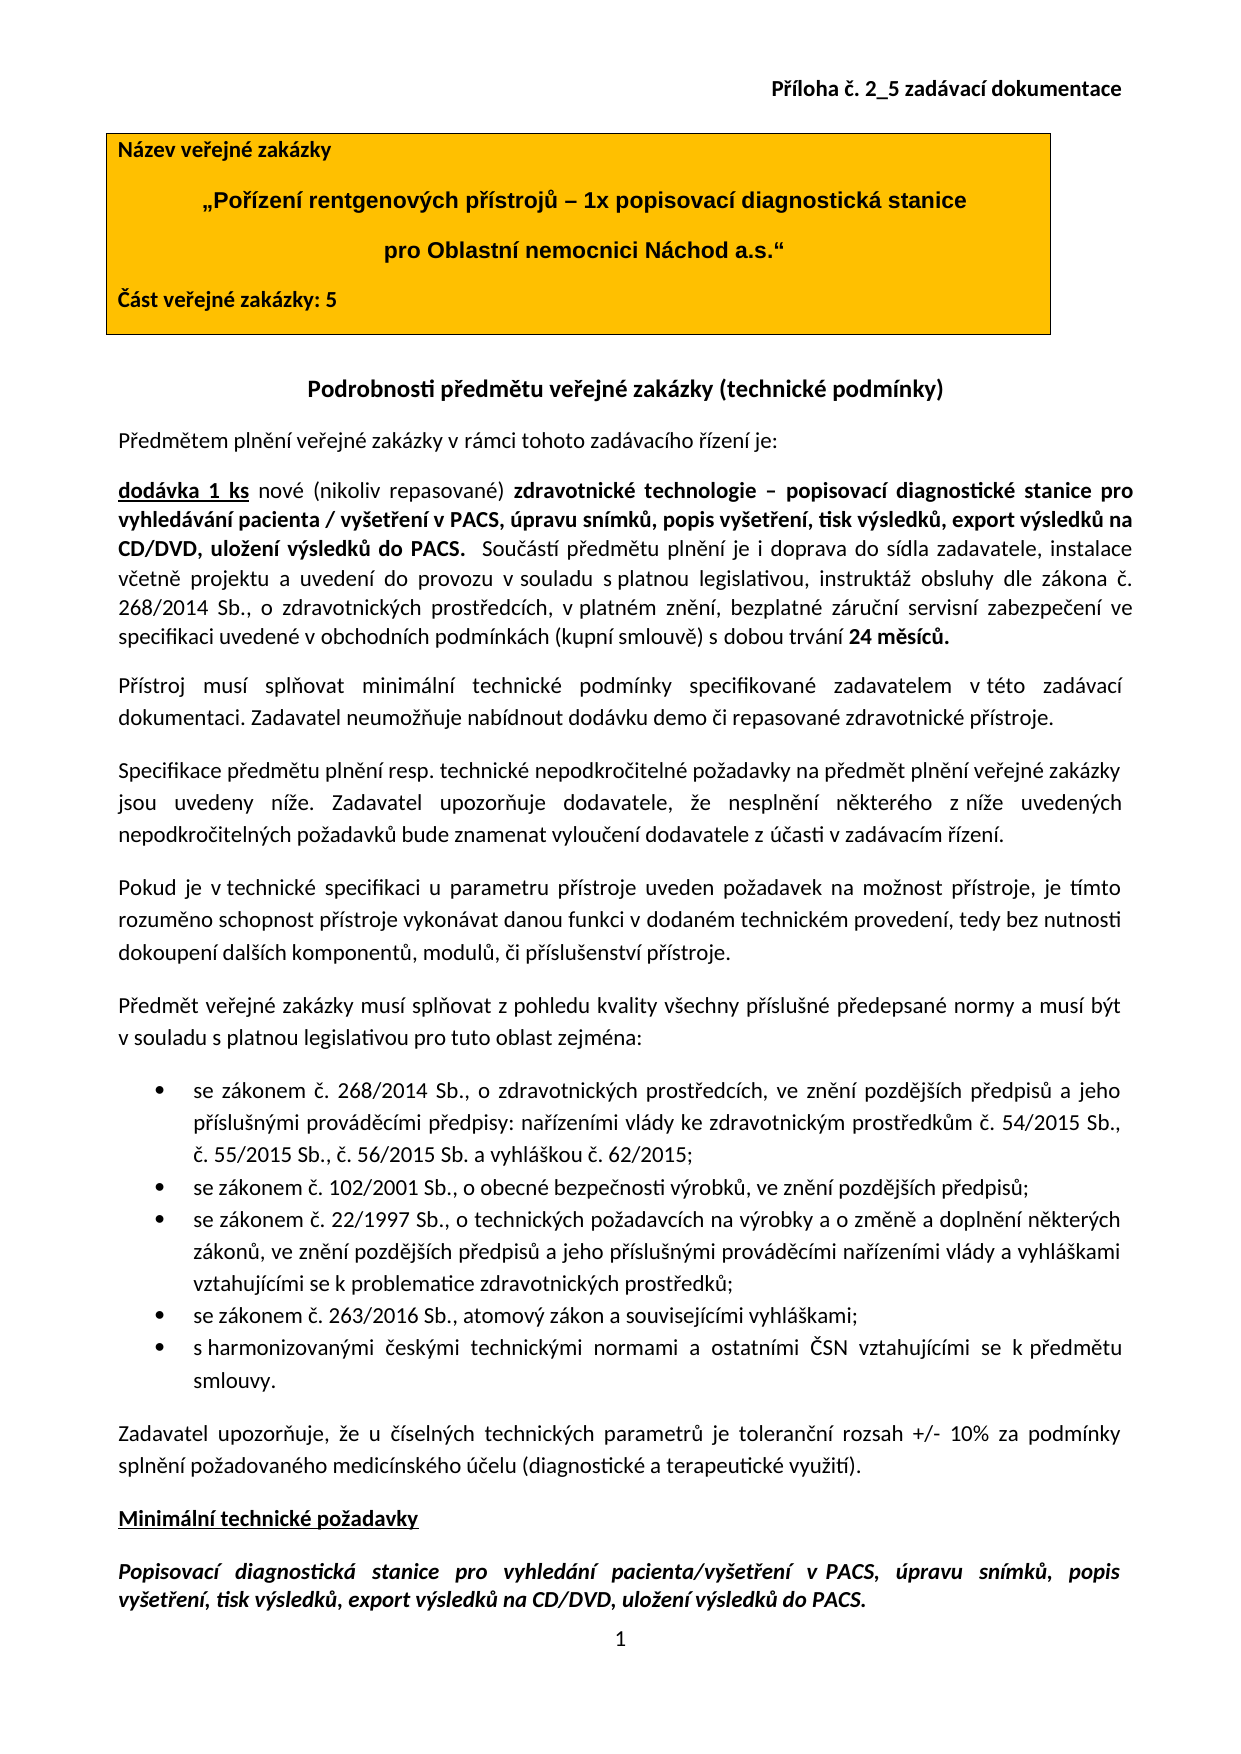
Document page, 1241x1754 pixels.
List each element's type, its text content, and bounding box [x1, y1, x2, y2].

text Zadavatel upozorňuje, že u číselných technických parametrů je toleranční rozsah +/- 10% za podmínky splnění požadovaného medicínského účelu (diagnostické a terapeutické využití). [118, 1419, 1122, 1479]
text Specifikace předmětu plnění resp. technické nepodkročitelné požadavky na předmět plnění veřejné zakázky jsou uvedeny níže. Zadavatel upozorňuje dodavatele, že nesplnění některého z níže uvedených nepodkročitelných požadavků bude znamenat vyloučení dodavatele z účasti v zadávacím řízení. [118, 756, 1122, 848]
list se zákonem č. 263/2016 Sb., atomový zákon a souvisejícími vyhláškami; [156, 1301, 1122, 1329]
list se zákonem č. 268/2014 Sb., o zdravotnických prostředcích, ve znění pozdějších předpisů a jeho příslušnými prováděcími předpisy: nařízeními vlády ke zdravotnickým prostředkům č. 54/2015 Sb., č. 55/2015 Sb., č. 56/2015 Sb. a vyhláškou č. 62/2015; [156, 1076, 1122, 1168]
text Předmět veřejné zakázky musí splňovat z pohledu kvality všechny příslušné předepsané normy a musí být v souladu s platnou legislativou pro tuto oblast zejména: [118, 991, 1122, 1051]
table_header Název veřejné zakázky „Pořízení rentgenových přístrojů – 1x popisovací diagnostická stanice pro Oblastní nemocnici Náchod a.s.“ Část veřejné zakázky: 5 [107, 134, 1050, 334]
text Přístroj musí splňovat minimální technické podmínky specifikované zadavatelem v této zadávací dokumentaci. Zadavatel neumožňuje nabídnout dodávku demo či repasované zdravotnické přístroje. [118, 671, 1122, 731]
list s harmonizovanými českými technickými normami a ostatními ČSN vztahujícími se k předmětu smlouvy. [156, 1333, 1122, 1394]
text Předmětem plnění veřejné zakázky v rámci tohoto zadávacího řízení je: [118, 425, 1134, 454]
text Popisovací diagnostická stanice pro vyhledání pacienta/vyšetření v PACS, úpravu snímků, popis vyšetření, tisk výsledků, export výsledků na CD/DVD, uložení výsledků do PACS. [118, 1557, 1122, 1613]
list se zákonem č. 22/1997 Sb., o technických požadavcích na výrobky a o změně a doplnění některých zákonů, ve znění pozdějších předpisů a jeho příslušnými prováděcími nařízeními vlády a vyhláškami vztahujícími se k problematice zdravotnických prostředků; [156, 1205, 1122, 1297]
text Pokud je v technické specifikaci u parametru přístroje uveden požadavek na možnost přístroje, je tímto rozuměno schopnost přístroje vykonávat danou funkci v dodaném technickém provedení, tedy bez nutnosti dokoupení dalších komponentů, modulů, či příslušenství přístroje. [118, 873, 1122, 966]
text Podrobnosti předmětu veřejné zakázky (technické podmínky) [118, 374, 1134, 404]
list se zákonem č. 102/2001 Sb., o obecné bezpečnosti výrobků, ve znění pozdějších předpisů; [156, 1173, 1122, 1201]
text dodávka 1 ks nové (nikoliv repasované) zdravotnické technologie – popisovací diagnostické stanice pro vyhledávání pacienta / vyšetření v PACS, úpravu snímků, popis vyšetření, tisk výsledků, export výsledků na CD/DVD, uložení výsledků do PACS. Součástí předmětu plnění je i doprava do sídla zadavatele, instalace včetně projektu a uvedení do provozu v souladu s platnou legislativou, instruktáž obsluhy dle zákona č. 268/2014 Sb., o zdravotnických prostředcích, v platném znění, bezplatné záruční servisní zabezpečení ve specifikaci uvedené v obchodních podmínkách (kupní smlouvě) s dobou trvání 24 měsíců. [118, 475, 1134, 650]
text Minimální technické požadavky [118, 1504, 1122, 1532]
